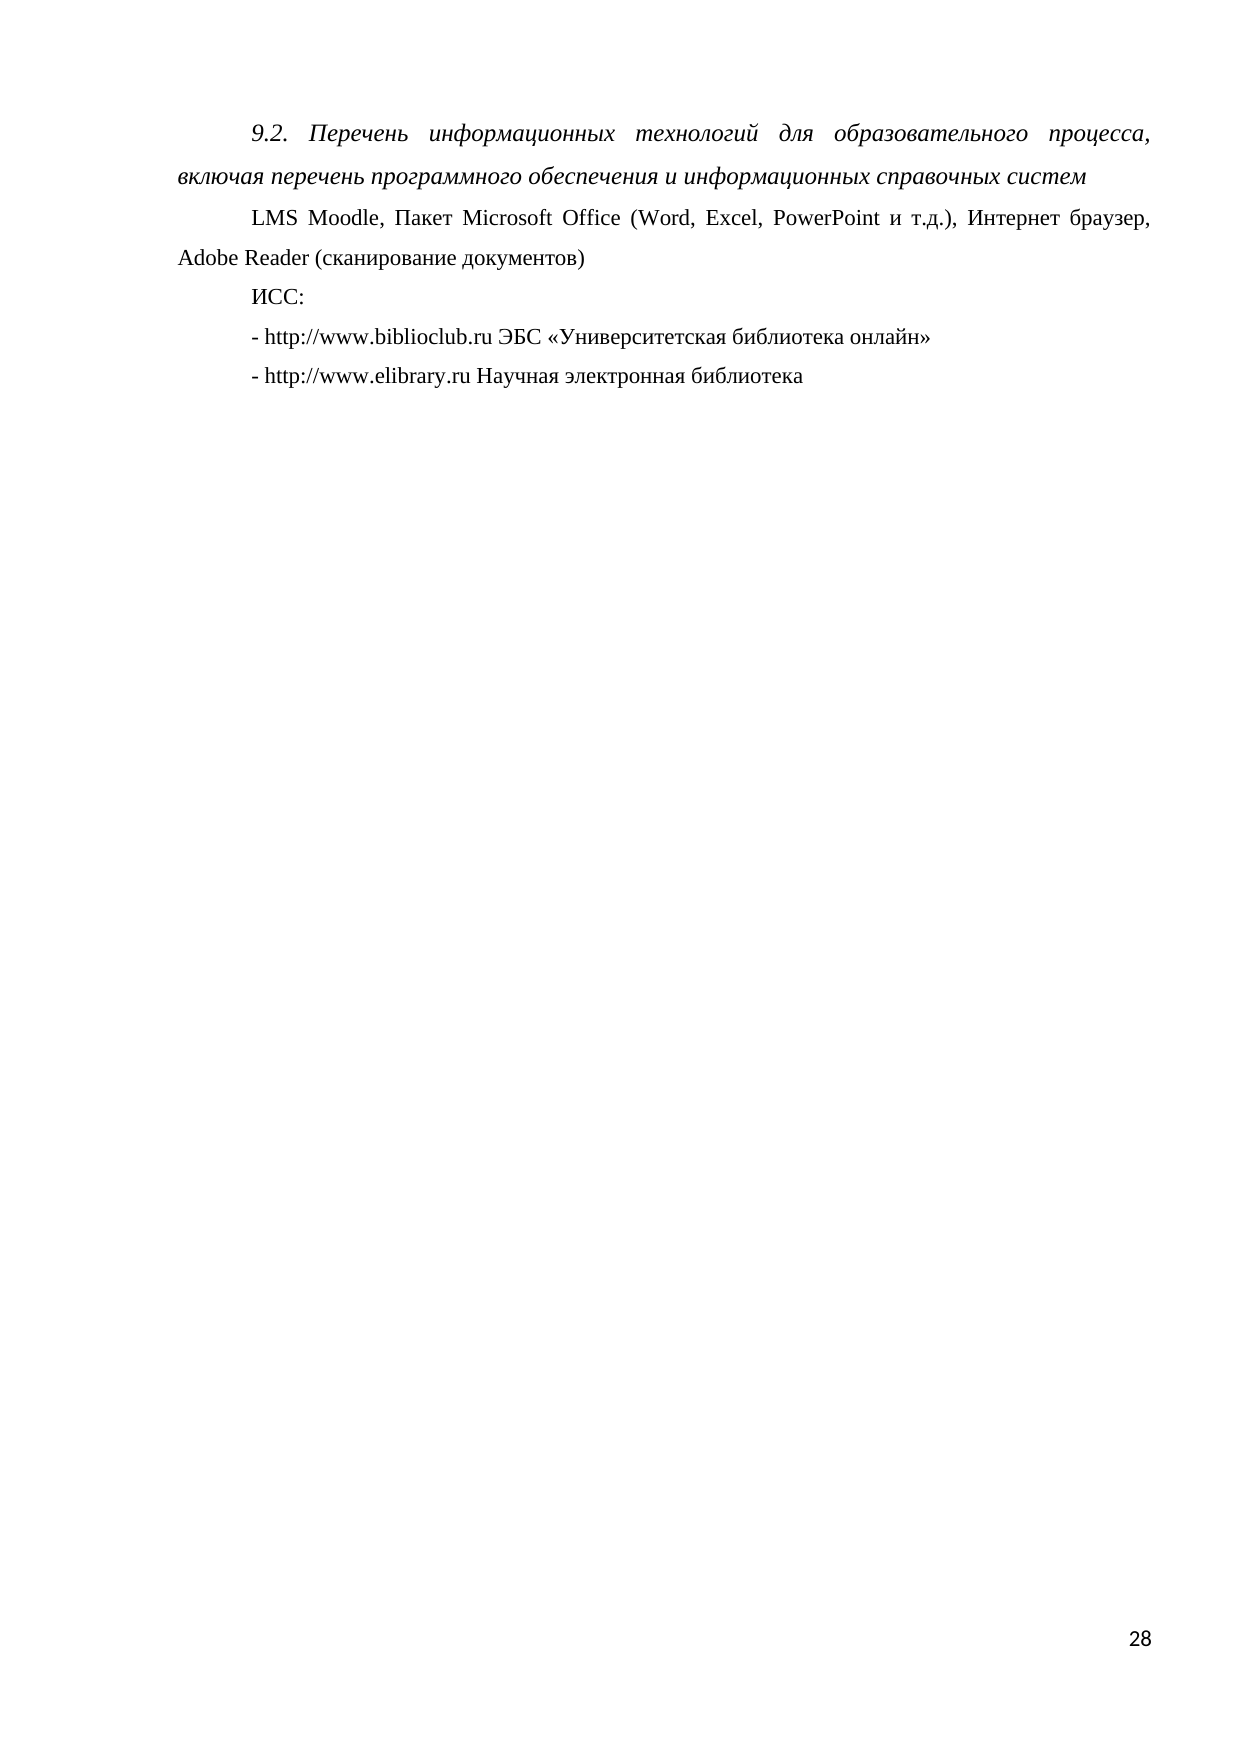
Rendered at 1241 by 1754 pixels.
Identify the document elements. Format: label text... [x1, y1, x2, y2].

text 9.2. Перечень информационных технологий для образовательного процесса, включая перечень программного обеспечения и информационных справочных систем [177, 118, 1152, 190]
text - http://www.elibrary.ru Научная электронная библиотека [177, 362, 1152, 389]
text LMS Moodle, Пакет Microsoft Office (Word, Excel, PowerPoint и т.д.), Интернет браузер, Adobe Reader (сканирование документов) [177, 204, 1152, 270]
text ИСС: [177, 283, 1152, 310]
text - http://www.biblioclub.ru ЭБС «Университетская библиотека онлайн» [177, 323, 1152, 349]
